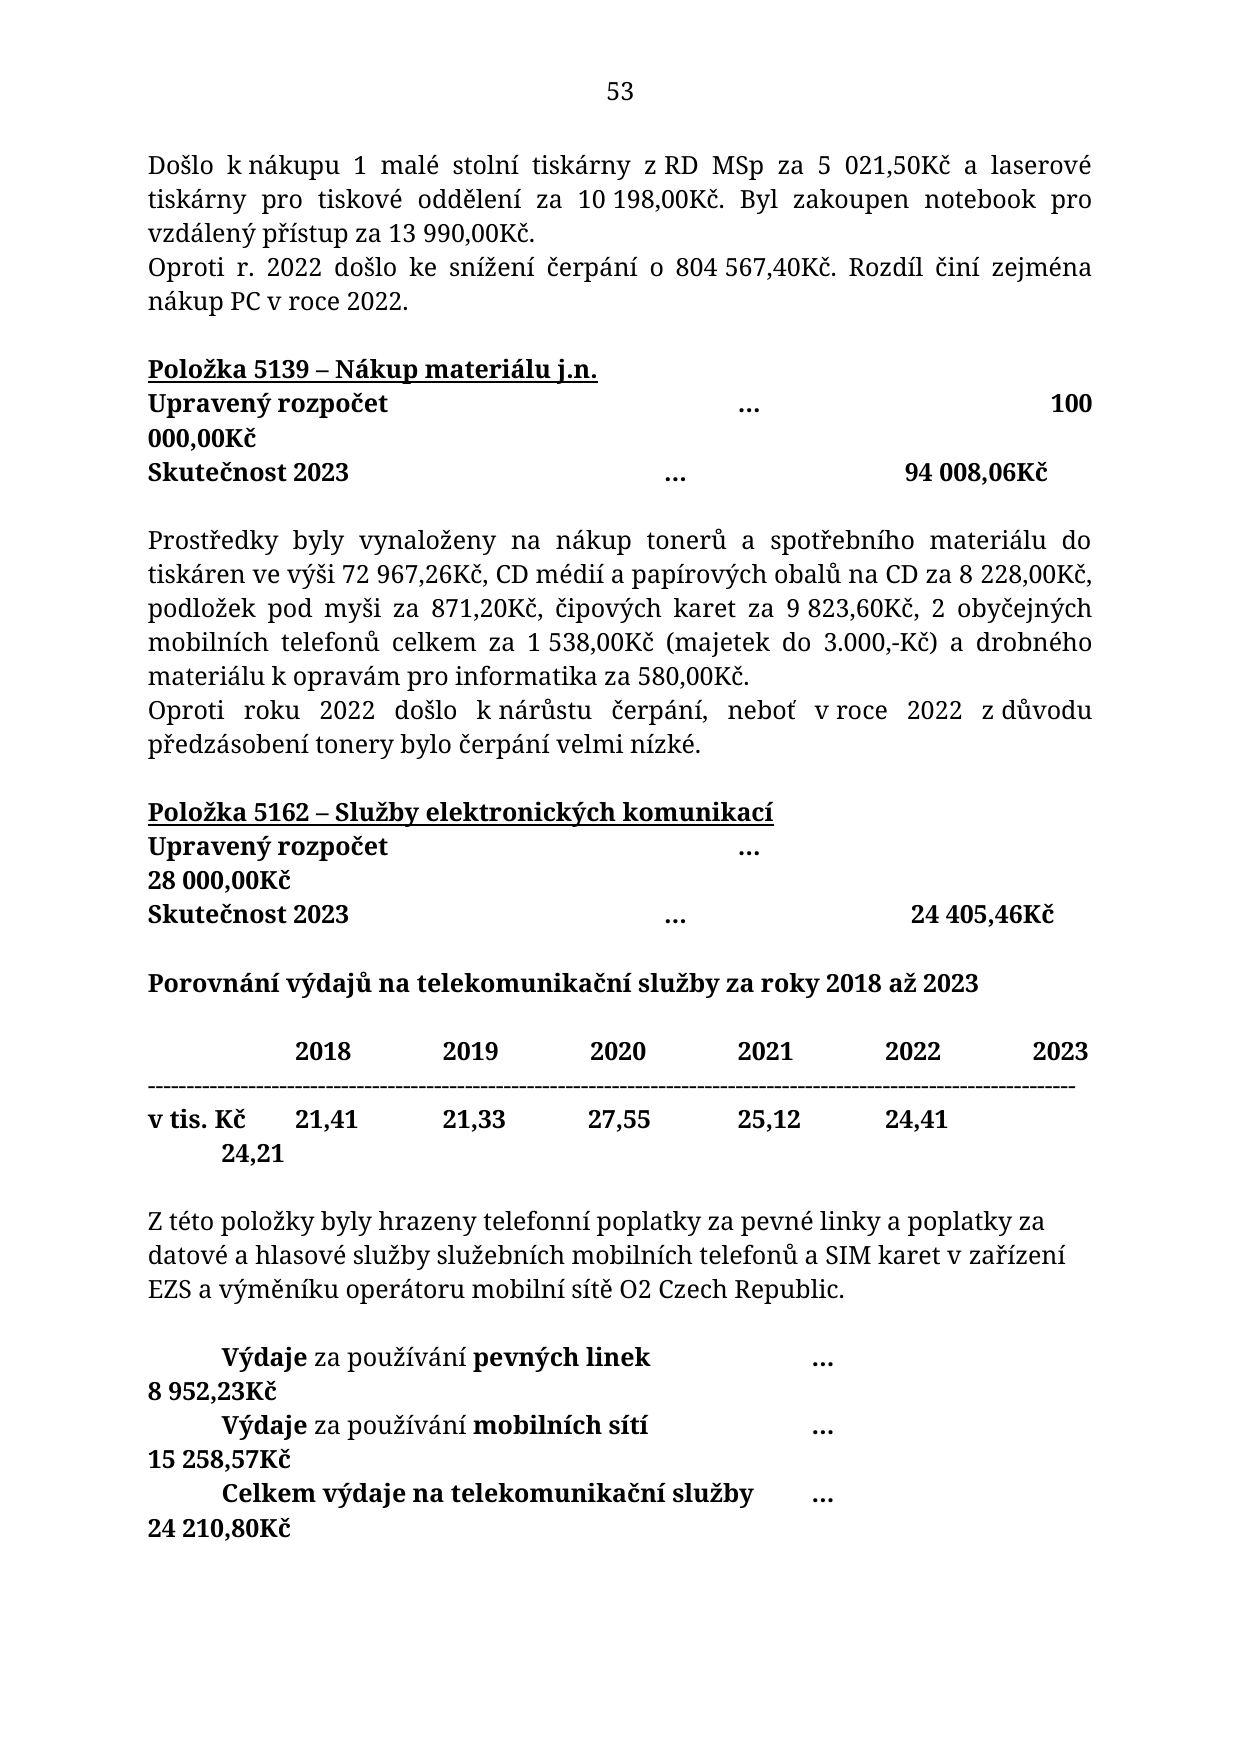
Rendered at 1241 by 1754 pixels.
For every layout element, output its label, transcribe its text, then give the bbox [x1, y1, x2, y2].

text ------------------------------------------------------------------------------------------------------------------------ [148, 1067, 1092, 1101]
text Skutečnost 2023 … 94 008,06Kč [148, 454, 1092, 488]
text Oproti r. 2022 došlo ke snížení čerpání o 804 567,40Kč. Rozdíl činí zejména nákup PC v roce 2022. [148, 250, 1092, 318]
text Celkem výdaje na telekomunikační služby … 24 210,80Kč [148, 1476, 1092, 1544]
text Položka 5139 – Nákup materiálu j.n. [148, 352, 1092, 386]
text Výdaje za používání mobilních sítí … 15 258,57Kč [148, 1408, 1092, 1476]
text Skutečnost 2023 … 24 405,46Kč [148, 897, 1092, 931]
text Z této položky byly hrazeny telefonní poplatky za pevné linky a poplatky za datové a hlasové služby služebních mobilních telefonů a SIM karet v zařízení EZS a výměníku operátoru mobilní sítě O2 Czech Republic. [148, 1204, 1092, 1306]
text Položka 5162 – Služby elektronických komunikací [148, 795, 1092, 829]
text 2018 2019 2020 2021 2022 2023 [148, 1033, 1092, 1067]
text Výdaje za používání pevných linek … 8 952,23Kč [148, 1340, 1092, 1408]
text Upravený rozpočet … 28 000,00Kč [148, 829, 1092, 897]
text v tis. Kč 21,41 21,33 27,55 25,12 24,41 24,21 [148, 1101, 1092, 1169]
text Prostředky byly vynaloženy na nákup tonerů a spotřebního materiálu do tiskáren ve výši 72 967,26Kč, CD médií a papírových obalů na CD za 8 228,00Kč, podložek pod myši za 871,20Kč, čipových karet za 9 823,60Kč, 2 obyčejných mobilních telefonů celkem za 1 538,00Kč (majetek do 3.000,-Kč) a drobného materiálu k opravám pro informatika za 580,00Kč. [148, 522, 1092, 693]
text Oproti roku 2022 došlo k nárůstu čerpání, neboť v roce 2022 z důvodu předzásobení tonery bylo čerpání velmi nízké. [148, 693, 1092, 761]
text Porovnání výdajů na telekomunikační služby za roky 2018 až 2023 [148, 965, 1092, 999]
text Upravený rozpočet … 100 000,00Kč [148, 386, 1092, 454]
text Došlo k nákupu 1 malé stolní tiskárny z RD MSp za 5 021,50Kč a laserové tiskárny pro tiskové oddělení za 10 198,00Kč. Byl zakoupen notebook pro vzdálený přístup za 13 990,00Kč. [148, 148, 1092, 250]
